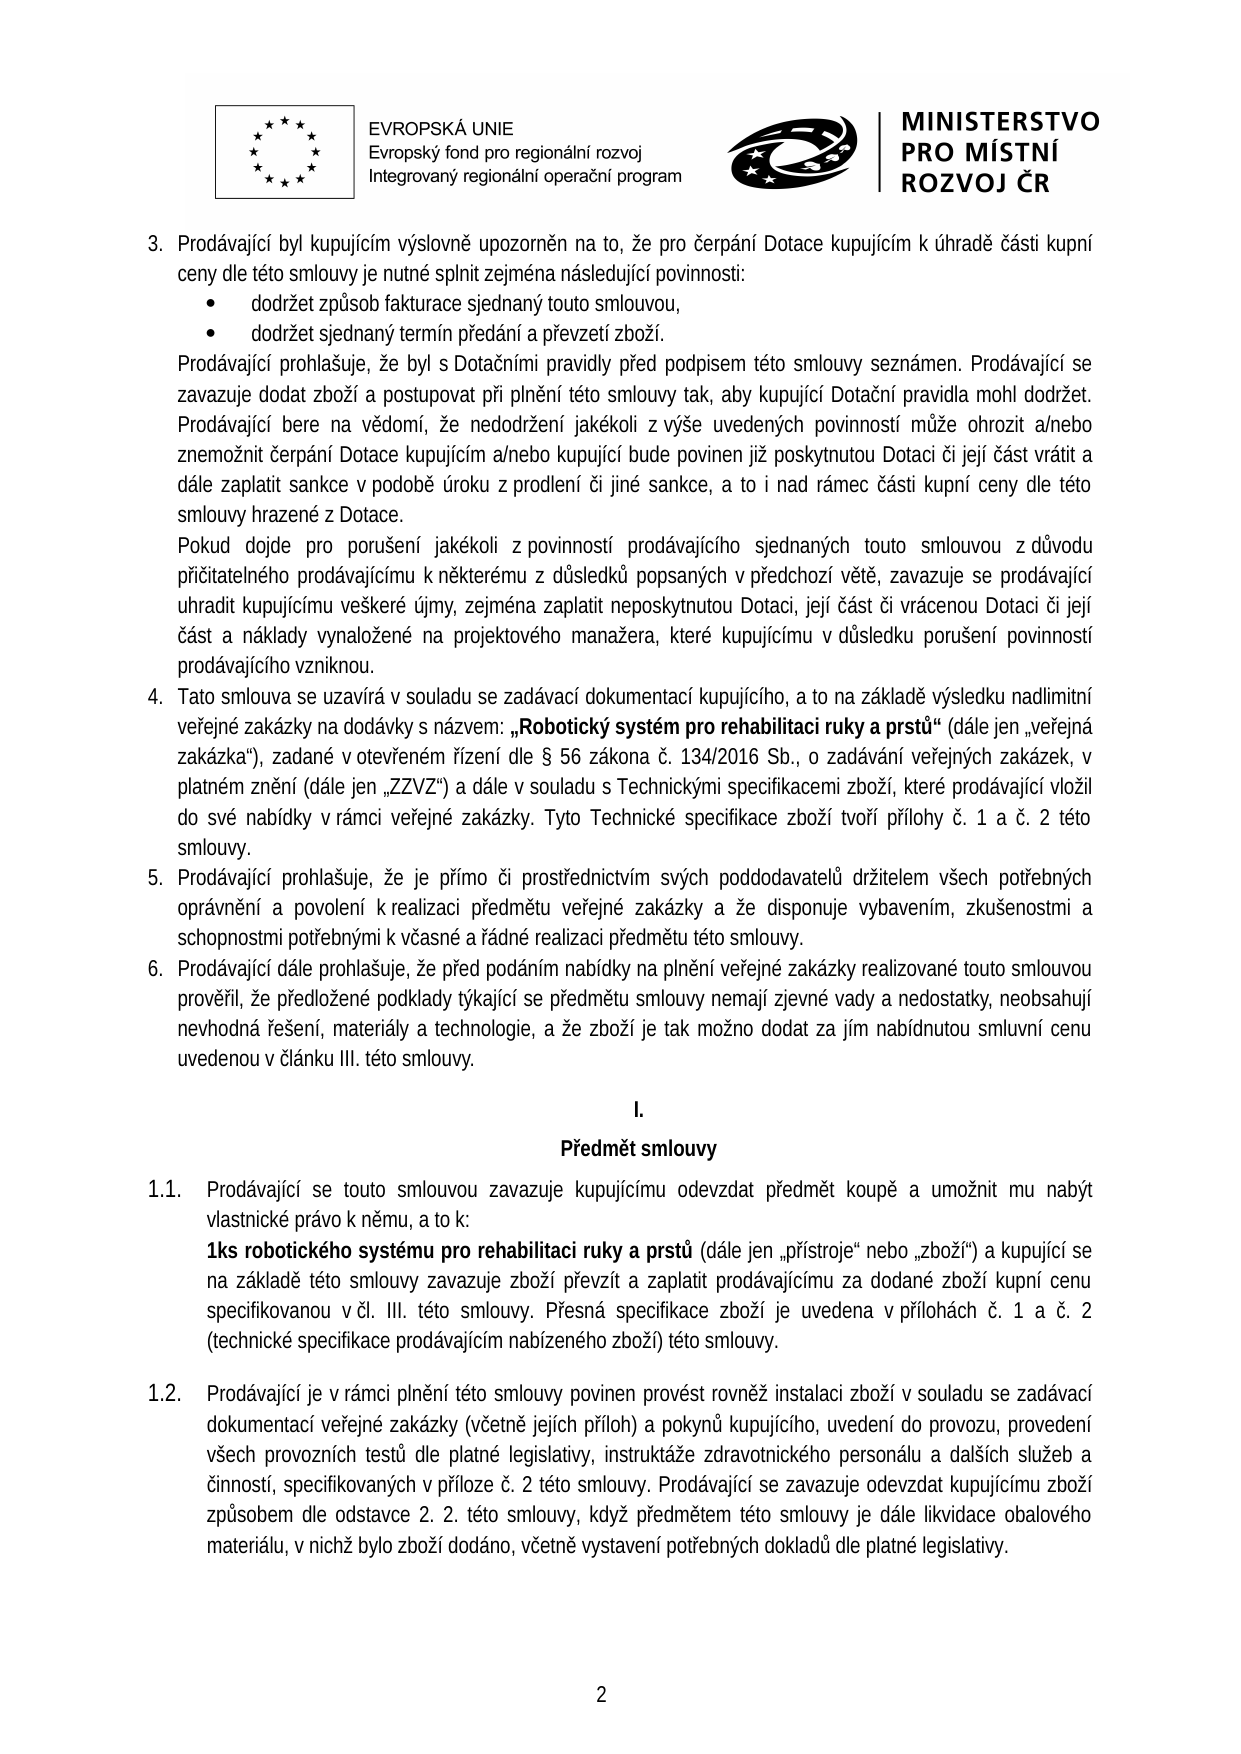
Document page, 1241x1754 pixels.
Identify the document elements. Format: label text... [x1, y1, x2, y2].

list 1ks robotického systému pro rehabilitaci ruky a prstů (dále jen „přístroje“ nebo „zboží“) a kupující se na základě této smlouvy zavazuje zboží převzít a zaplatit prodávajícímu za dodané zboží kupní cenu specifikovanou v čl. III. této smlouvy. Přesná specifikace zboží je uvedena v přílohách č. 1 a č. 2 (technické specifikace prodávajícím nabízeného zboží) této smlouvy. [207, 1237, 1093, 1354]
list dodržet způsob fakturace sjednaný touto smlouvou, [207, 290, 1093, 316]
picture [184, 73, 1130, 230]
list Prodávající prohlašuje, že je přímo či prostřednictvím svých poddodavatelů držitelem všech potřebných oprávnění a povolení k realizaci předmětu veřejné zakázky a že disponuje vybavením, zkušenostmi a schopnostmi potřebnými k včasné a řádné realizaci předmětu této smlouvy. [148, 864, 1093, 951]
list dodržet sjednaný termín předání a převzetí zboží. [207, 320, 1093, 347]
list Prodávající je v rámci plnění této smlouvy povinen provést rovněž instalaci zboží v souladu se zadávací dokumentací veřejné zakázky (včetně jejích příloh) a pokynů kupujícího, uvedení do provozu, provedení všech provozních testů dle platné legislativy, instruktáže zdravotnického personálu a dalších služeb a činností, specifikovaných v příloze č. 2 této smlouvy. Prodávající se zavazuje odevzdat kupujícímu zboží způsobem dle odstavce 2. 2. této smlouvy, když předmětem této smlouvy je dále likvidace obalového materiálu, v nichž bylo zboží dodáno, včetně vystavení potřebných dokladů dle platné legislativy. [148, 1378, 1093, 1558]
list Prodávající byl kupujícím výslovně upozorněn na to, že pro čerpání Dotace kupujícím k úhradě části kupní ceny dle této smlouvy je nutné splnit zejména následující povinnosti: [148, 229, 1093, 286]
list Tato smlouva se uzavírá v souladu se zadávací dokumentací kupujícího, a to na základě výsledku nadlimitní veřejné zakázky na dodávky s názvem: „Robotický systém pro rehabilitaci ruky a prstů“ (dále jen „veřejná zakázka“), zadané v otevřeném řízení dle § 56 zákona č. 134/2016 Sb., o zadávání veřejných zakázek, v platném znění (dále jen „ZZVZ“) a dále v souladu s Technickými specifikacemi zboží, které prodávající vložil do své nabídky v rámci veřejné zakázky. Tyto Technické specifikace zboží tvoří přílohy č. 1 a č. 2 této smlouvy. [148, 683, 1093, 860]
list Prodávající se touto smlouvou zavazuje kupujícímu odevzdat předmět koupě a umožnit mu nabýt vlastnické právo k němu, a to k: [148, 1174, 1093, 1233]
list Prodávající dále prohlašuje, že před podáním nabídky na plnění veřejné zakázky realizované touto smlouvou prověřil, že předložené podklady týkající se předmětu smlouvy nemají zjevné vady a nedostatky, neobsahují nevhodná řešení, materiály a technologie, a že zboží je tak možno dodat za jím nabídnutou smluvní cenu uvedenou v článku III. této smlouvy. [148, 954, 1093, 1072]
text I. [185, 1096, 1093, 1123]
list Prodávající prohlašuje, že byl s Dotačními pravidly před podpisem této smlouvy seznámen. Prodávající se zavazuje dodat zboží a postupovat při plnění této smlouvy tak, aby kupující Dotační pravidla mohl dodržet. Prodávající bere na vědomí, že nedodržení jakékoli z výše uvedených povinností může ohrozit a/nebo znemožnit čerpání Dotace kupujícím a/nebo kupující bude povinen již poskytnutou Dotaci či její část vrátit a dále zaplatit sankce v podobě úroku z prodlení či jiné sankce, a to i nad rámec části kupní ceny dle této smlouvy hrazené z Dotace. [177, 350, 1093, 528]
list Pokud dojde pro porušení jakékoli z povinností prodávajícího sjednaných touto smlouvou z důvodu přičitatelného prodávajícímu k některému z důsledků popsaných v předchozí větě, zavazuje se prodávající uhradit kupujícímu veškeré újmy, zejména zaplatit neposkytnutou Dotaci, její část či vrácenou Dotaci či její část a náklady vynaložené na projektového manažera, které kupujícímu v důsledku porušení povinností prodávajícího vzniknou. [177, 532, 1093, 679]
subtitle Předmět smlouvy [185, 1135, 1093, 1161]
